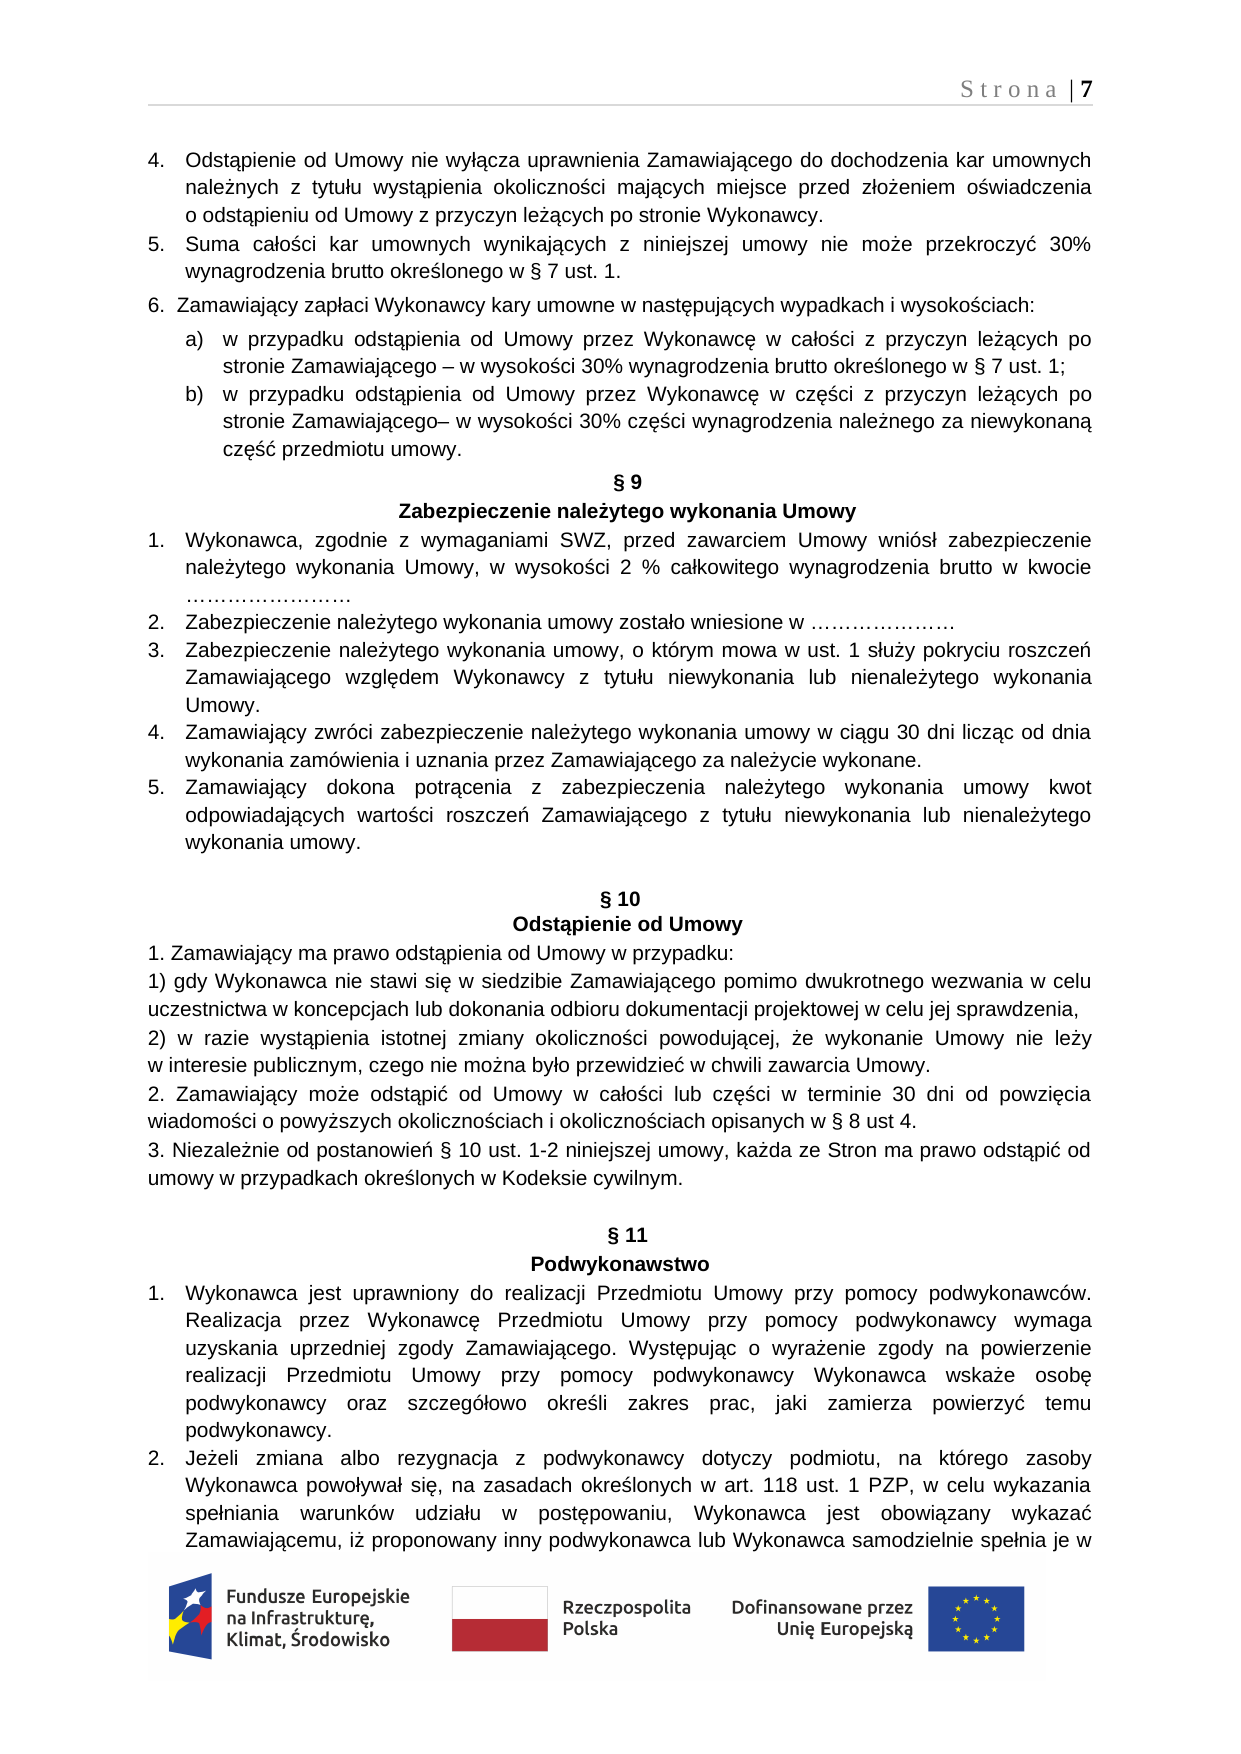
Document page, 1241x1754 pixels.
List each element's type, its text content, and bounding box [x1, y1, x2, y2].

subtitle § 9 [162, 470, 1093, 494]
list Wykonawca jest uprawniony do realizacji Przedmiotu Umowy przy pomocy podwykonawców. Realizacja przez Wykonawcę Przedmiotu Umowy przy pomocy podwykonawcy wymaga uzyskania uprzedniej zgody Zamawiającego. Występując o wyrażenie zgody na powierzenie realizacji Przedmiotu Umowy przy pomocy podwykonawcy Wykonawca wskaże osobę podwykonawcy oraz szczegółowo określi zakres prac, jaki zamierza powierzyć temu podwykonawcy. [148, 1280, 1093, 1442]
picture [147, 1552, 1047, 1681]
text 4. Odstąpienie od Umowy nie wyłącza uprawnienia Zamawiającego do dochodzenia kar umownych należnych z tytułu wystąpienia okoliczności mających miejsce przed złożeniem oświadczenia o odstąpieniu od Umowy z przyczyn leżących po stronie Wykonawcy. [148, 148, 1093, 227]
text 3. Niezależnie od postanowień § 10 ust. 1-2 niniejszej umowy, każda ze Stron ma prawo odstąpić od umowy w przypadkach określonych w Kodeksie cywilnym. [148, 1138, 1093, 1189]
list w przypadku odstąpienia od Umowy przez Wykonawcę w całości z przyczyn leżących po stronie Zamawiającego – w wysokości 30% wynagrodzenia brutto określonego w § 7 ust. 1; [185, 326, 1093, 378]
list Zabezpieczenie należytego wykonania umowy zostało wniesione w ………………… [148, 610, 1093, 634]
list Zabezpieczenie należytego wykonania umowy, o którym mowa w ust. 1 służy pokryciu roszczeń Zamawiającego względem Wykonawcy z tytułu niewykonania lub nienależytego wykonania Umowy. [148, 638, 1093, 717]
text 5. Suma całości kar umownych wynikających z niniejszej umowy nie może przekroczyć 30% wynagrodzenia brutto określonego w § 7 ust. 1. [148, 231, 1093, 283]
text 2. Zamawiający może odstąpić od Umowy w całości lub części w terminie 30 dni od powzięcia wiadomości o powyższych okolicznościach i okolicznościach opisanych w § 8 ust 4. [148, 1082, 1093, 1133]
list w przypadku odstąpienia od Umowy przez Wykonawcę w części z przyczyn leżących po stronie Zamawiającego– w wysokości 30% części wynagrodzenia należnego za niewykonaną część przedmiotu umowy. [185, 381, 1093, 460]
list Zamawiający zwróci zabezpieczenie należytego wykonania umowy w ciągu 30 dni licząc od dnia wykonania zamówienia i uznania przez Zamawiającego za należycie wykonane. [148, 720, 1093, 772]
subtitle Zabezpieczenie należytego wykonania Umowy [162, 499, 1093, 523]
text 1) gdy Wykonawca nie stawi się w siedzibie Zamawiającego pomimo dwukrotnego wezwania w celu uczestnictwa w koncepcjach lub dokonania odbioru dokumentacji projektowej w celu jej sprawdzenia, [148, 969, 1093, 1021]
text 6. Zamawiający zapłaci Wykonawcy kary umowne w następujących wypadkach i wysokościach: [148, 293, 1093, 317]
text § 10 [148, 886, 1093, 910]
subtitle § 11 [162, 1223, 1093, 1247]
text Podwykonawstwo [148, 1252, 1093, 1276]
list Wykonawca, zgodnie z wymaganiami SWZ, przed zawarciem Umowy wniósł zabezpieczenie należytego wykonania Umowy, w wysokości 2 % całkowitego wynagrodzenia brutto w kwocie …………………… [148, 528, 1093, 607]
text 2) w razie wystąpienia istotnej zmiany okoliczności powodującej, że wykonanie Umowy nie leży w interesie publicznym, czego nie można było przewidzieć w chwili zawarcia Umowy. [148, 1025, 1093, 1077]
text 1. Zamawiający ma prawo odstąpienia od Umowy w przypadku: [148, 940, 1093, 964]
list Zamawiający dokona potrącenia z zabezpieczenia należytego wykonania umowy kwot odpowiadających wartości roszczeń Zamawiającego z tytułu niewykonania lub nienależytego wykonania umowy. [148, 775, 1093, 854]
subtitle Odstąpienie od Umowy [162, 912, 1093, 936]
